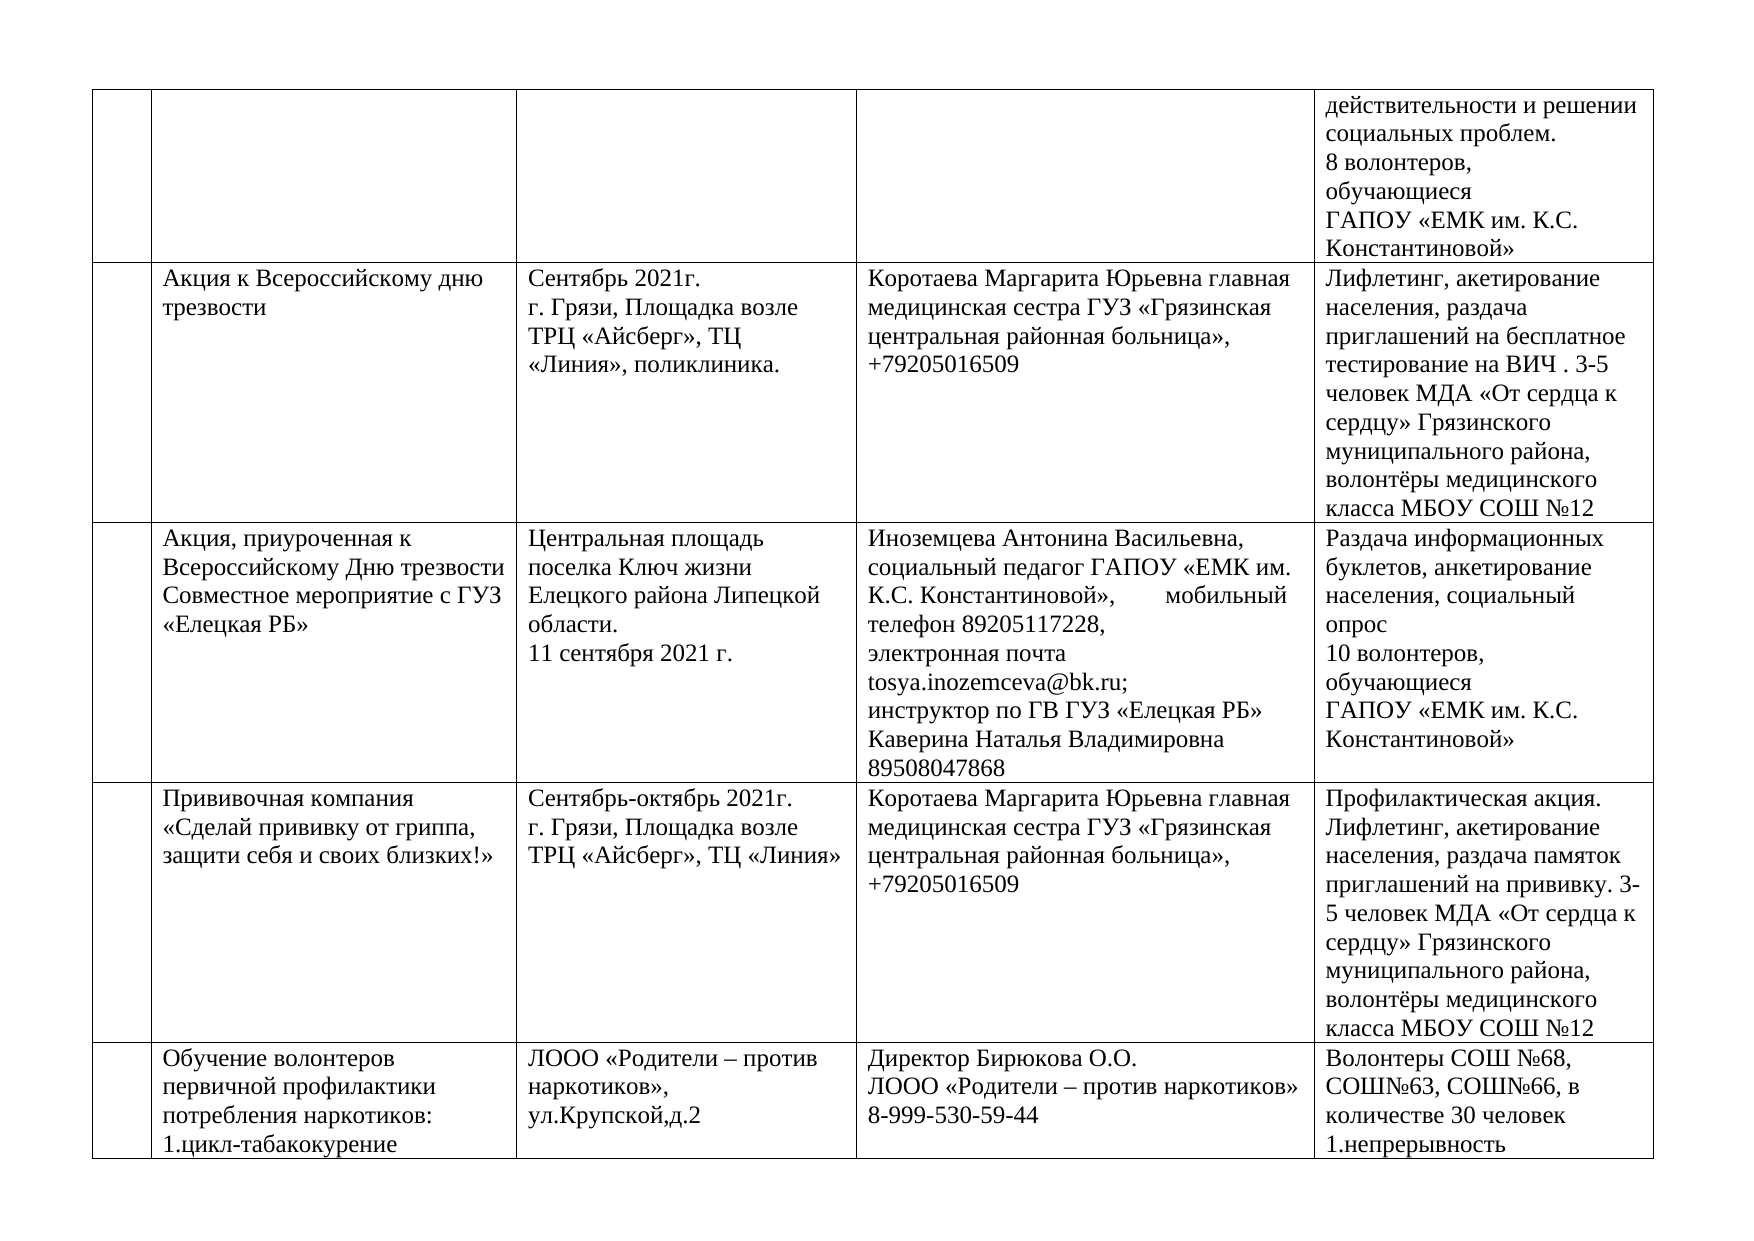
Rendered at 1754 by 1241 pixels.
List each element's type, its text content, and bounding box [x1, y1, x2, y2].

table_cell Раздача информационных буклетов, анкетирование населения, социальный опрос 10 волонтеров, обучающиеся ГАПОУ «ЕМК им. К.С. Константиновой» [1315, 523, 1653, 782]
table_cell [93, 90, 151, 262]
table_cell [1315, 90, 1653, 262]
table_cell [857, 90, 1314, 262]
table_cell Акция, приуроченная к Всероссийскому Дню трезвости Совместное мероприятие с ГУЗ «Елецкая РБ» [152, 523, 516, 782]
table_cell [93, 263, 151, 522]
table_cell Лифлетинг, акетирование населения, раздача приглашений на бесплатное тестирование на ВИЧ . 3-5 человек МДА «От сердца к сердцу» Грязинского муниципального района, волонтёры медицинского класса МБОУ СОШ №12 [1315, 263, 1653, 522]
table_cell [152, 1043, 516, 1158]
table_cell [152, 90, 516, 262]
table_cell [93, 523, 151, 782]
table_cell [517, 90, 856, 262]
table_cell Сентябрь 2021г. г. Грязи, Площадка возле ТРЦ «Айсберг», ТЦ «Линия», поликлиника. [517, 263, 856, 522]
table_cell Иноземцева Антонина Васильевна, социальный педагог ГАПОУ «ЕМК им. К.С. Константиновой», мобильный телефон 89205117228, электронная почта tosya.inozemceva@bk.ru; инструктор по ГВ ГУЗ «Елецкая РБ» Каверина Наталья Владимировна 89508047868 [857, 523, 1314, 782]
table_cell Центральная площадь поселка Ключ жизни Елецкого района Липецкой области. 11 сентября 2021 г. [517, 523, 856, 782]
table_cell Сентябрь-октябрь 2021г. г. Грязи, Площадка возле ТРЦ «Айсберг», ТЦ «Линия» [517, 783, 856, 1042]
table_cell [1315, 1043, 1653, 1158]
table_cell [857, 1043, 1314, 1158]
table_cell Прививочная компания «Сделай прививку от гриппа, защити себя и своих близких!» [152, 783, 516, 1042]
table_cell Акция к Всероссийскому дню трезвости [152, 263, 516, 522]
table_cell [93, 1043, 151, 1158]
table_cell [517, 1043, 856, 1158]
table_cell [93, 783, 151, 1042]
table_cell Профилактическая акция. Лифлетинг, акетирование населения, раздача памяток приглашений на прививку. 3-5 человек МДА «От сердца к сердцу» Грязинского муниципального района, волонтёры медицинского класса МБОУ СОШ №12 [1315, 783, 1653, 1042]
table_cell Коротаева Маргарита Юрьевна главная медицинская сестра ГУЗ «Грязинская центральная районная больница», +79205016509 [857, 783, 1314, 1042]
table_cell Коротаева Маргарита Юрьевна главная медицинская сестра ГУЗ «Грязинская центральная районная больница», +79205016509 [857, 263, 1314, 522]
